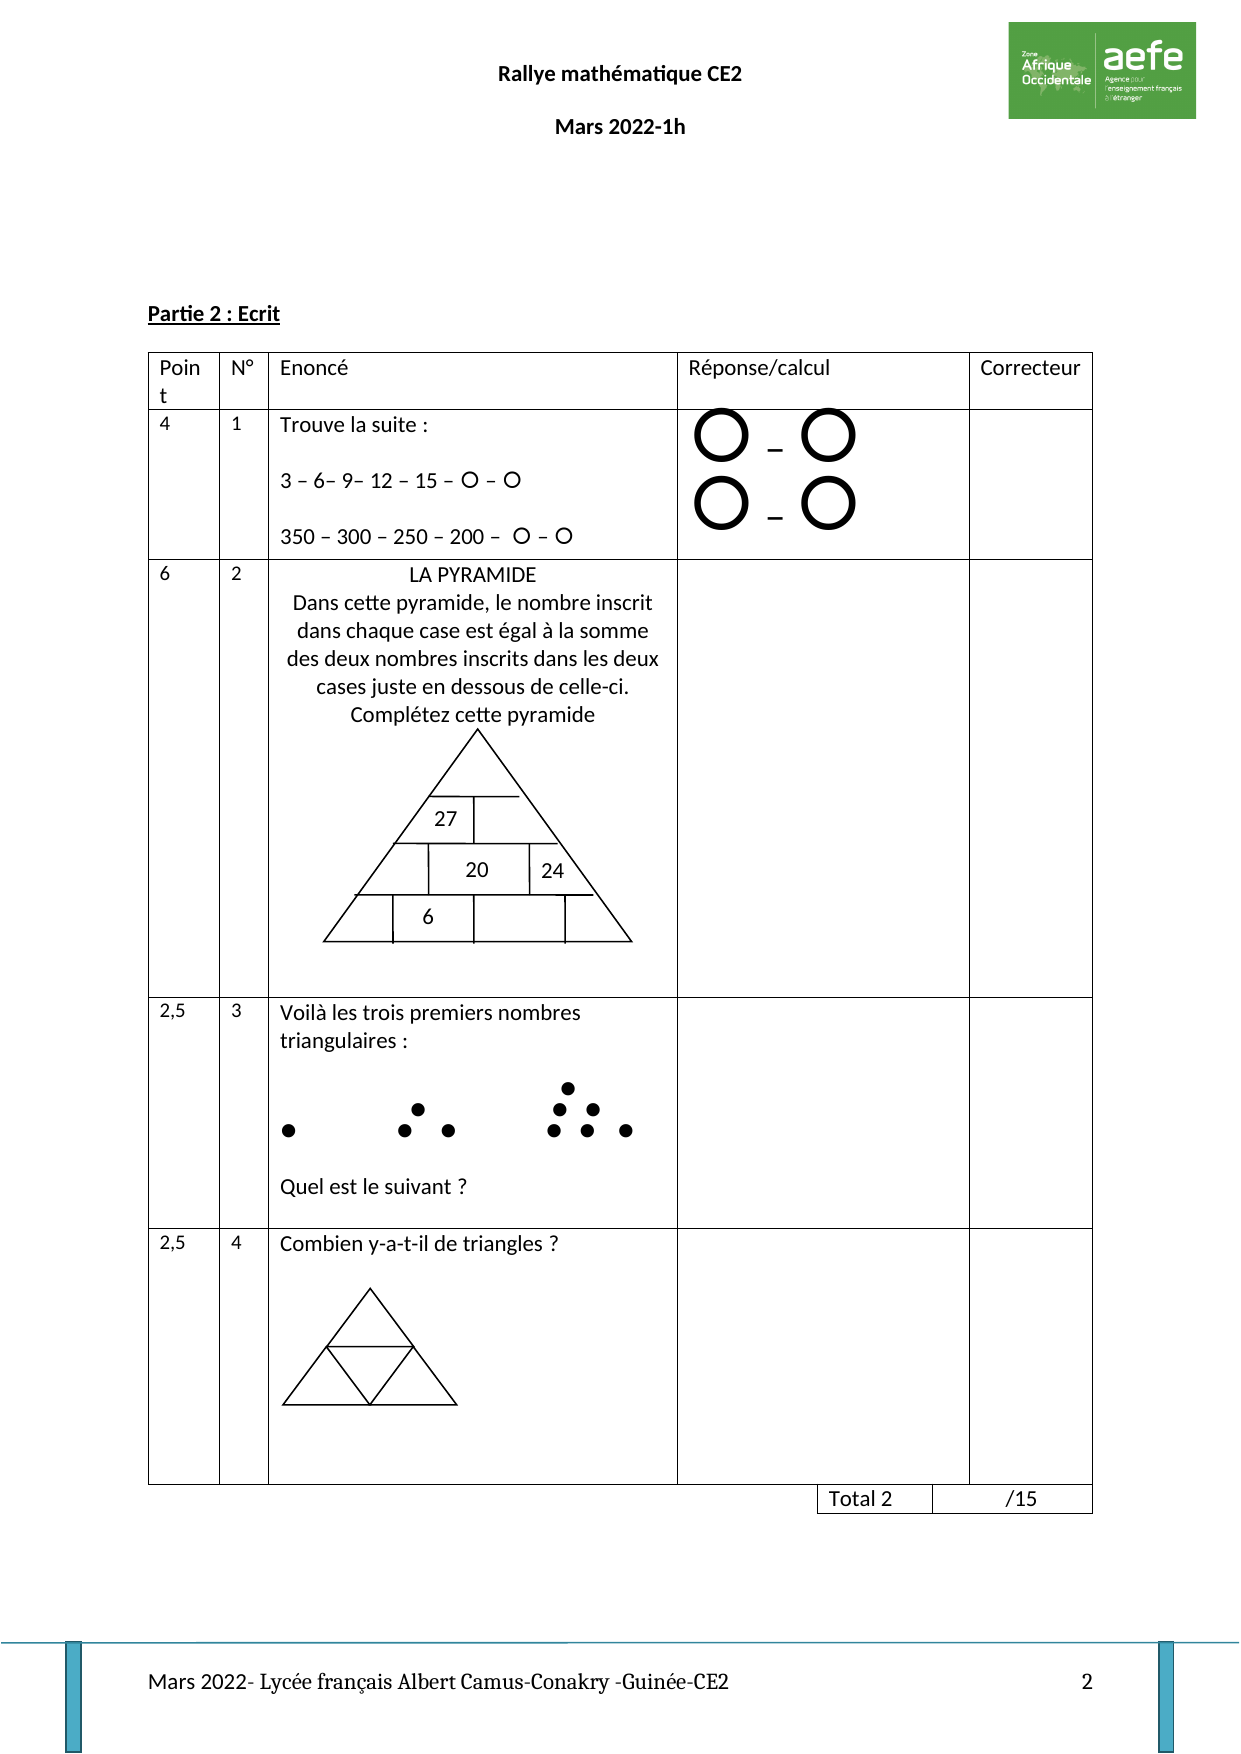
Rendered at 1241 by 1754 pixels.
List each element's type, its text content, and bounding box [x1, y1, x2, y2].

table_cell 2,5 [149, 1229, 219, 1483]
table_cell [970, 998, 1092, 1228]
table_cell 4 [220, 1229, 268, 1483]
table_cell Combien y-a-t-il de triangles ? [269, 1229, 677, 1483]
table_cell Trouve la suite : 3 – 6– 9– 12 – 15 – – 350 – 300 – 250 – 200 – – [269, 410, 677, 559]
table_cell 3 [220, 998, 268, 1228]
picture [1008, 22, 1197, 119]
table_cell 1 [220, 410, 268, 559]
table_cell 2,5 [149, 998, 219, 1228]
table_cell Voilà les trois premiers nombres triangulaires : Quel est le suivant ? [269, 998, 677, 1228]
table_cell – – [678, 410, 969, 559]
table_header N° [220, 353, 268, 409]
table_cell [970, 560, 1092, 997]
table_header Correcteur [970, 353, 1092, 409]
table_cell [678, 1229, 969, 1483]
text Partie 2 : Ecrit [148, 299, 1093, 327]
table_cell [678, 560, 969, 997]
table_cell 4 [149, 410, 219, 559]
table_cell Total 2 [818, 1485, 932, 1513]
table_header Point [149, 353, 219, 409]
table_cell 2 [220, 560, 268, 997]
table_header Réponse/calcul [678, 353, 969, 409]
table_cell [970, 410, 1092, 559]
table_cell /15 [933, 1485, 1092, 1513]
table_cell [970, 1229, 1092, 1483]
table_cell [678, 998, 969, 1228]
table_header Enoncé [269, 353, 677, 409]
table_cell 6 [149, 560, 219, 997]
table_cell LA PYRAMIDE Dans cette pyramide, le nombre inscrit dans chaque case est égal à la somme des deux nombres inscrits dans les deux cases juste en dessous de celle-ci. Complétez cette pyramide [269, 560, 677, 997]
